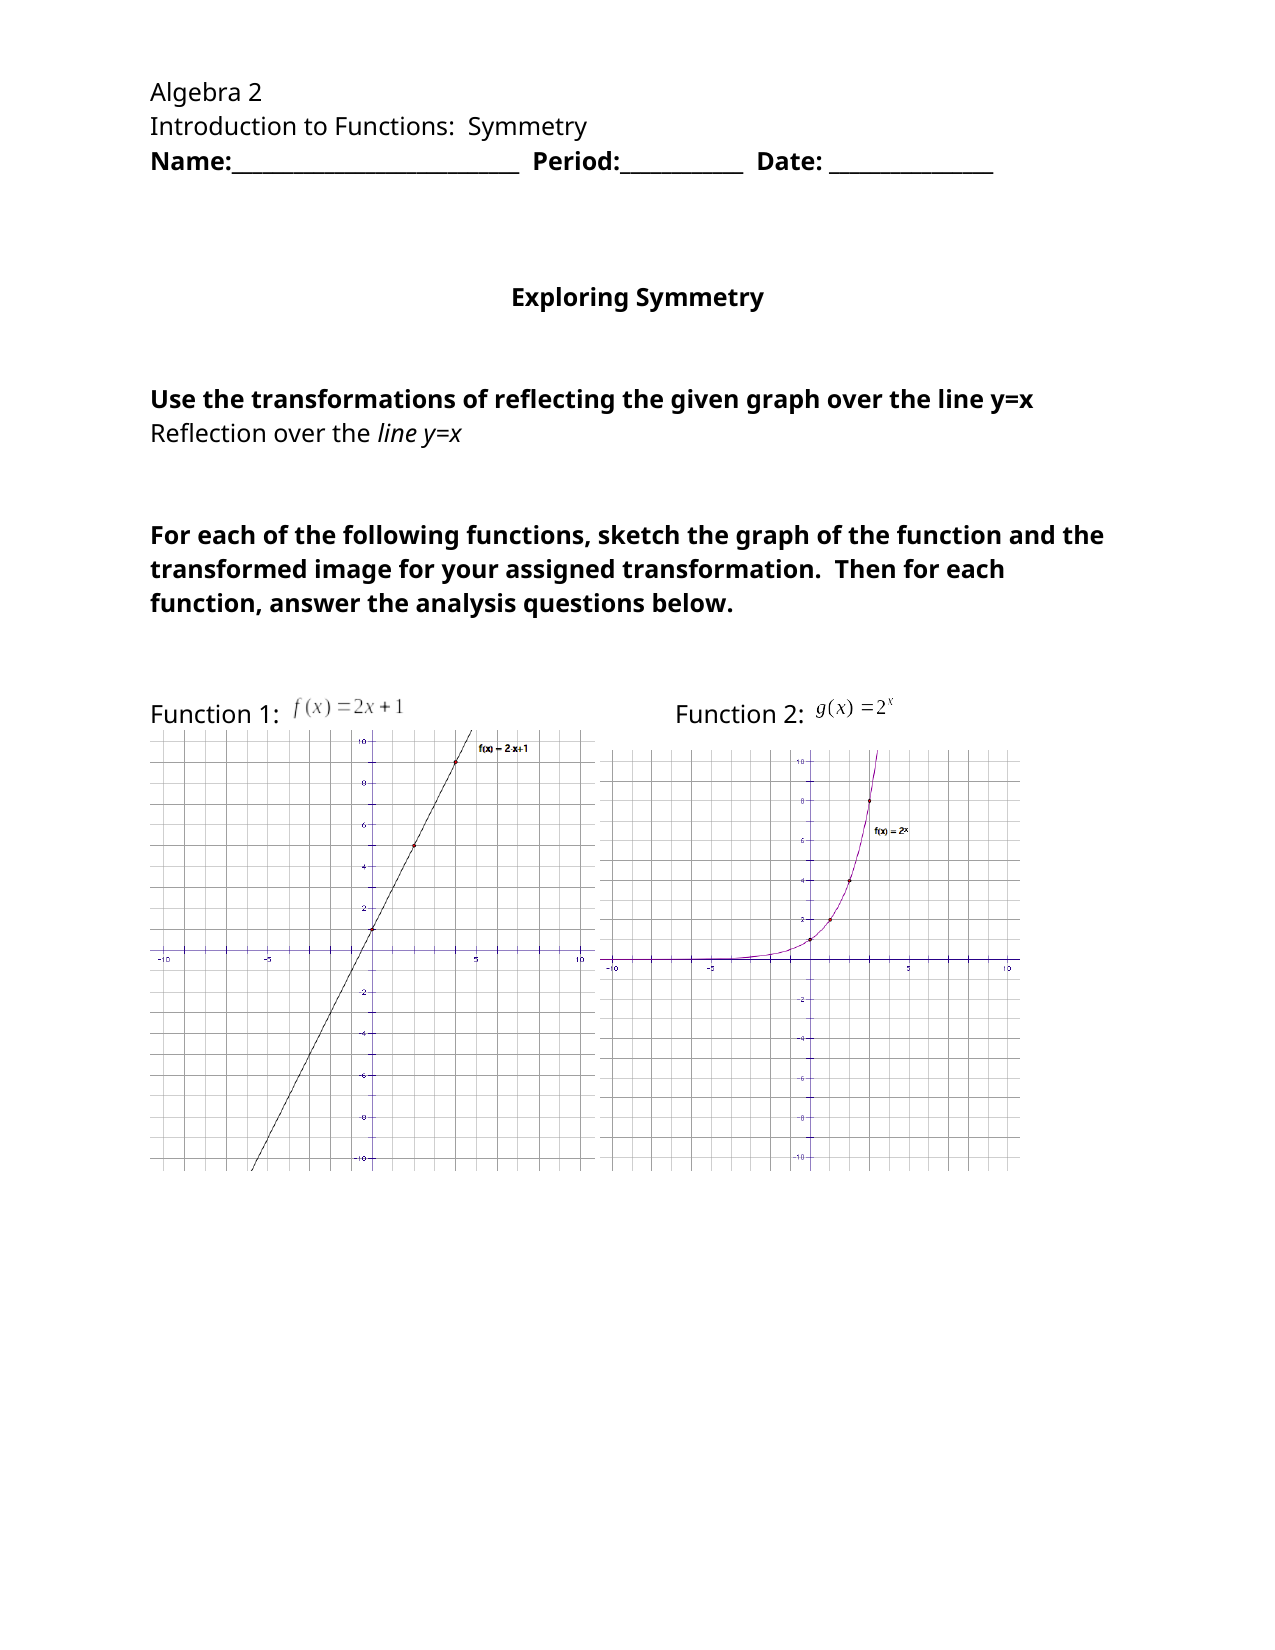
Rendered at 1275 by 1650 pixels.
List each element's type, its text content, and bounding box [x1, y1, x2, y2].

text Exploring Symmetry [150, 279, 1125, 313]
text For each of the following functions, sketch the graph of the function and the transformed image for your assigned transformation. Then for each function, answer the analysis questions below. [150, 518, 1125, 620]
text Function 1: Function 2: [150, 688, 1125, 730]
text Name:____________________________ Period:____________ Date: ________________ [150, 143, 1125, 177]
text Use the transformations of reflecting the given graph over the line y=x [150, 382, 1125, 416]
text Reflection over the line y=x [150, 416, 1125, 450]
picture [150, 730, 595, 1171]
picture [600, 750, 1020, 1171]
